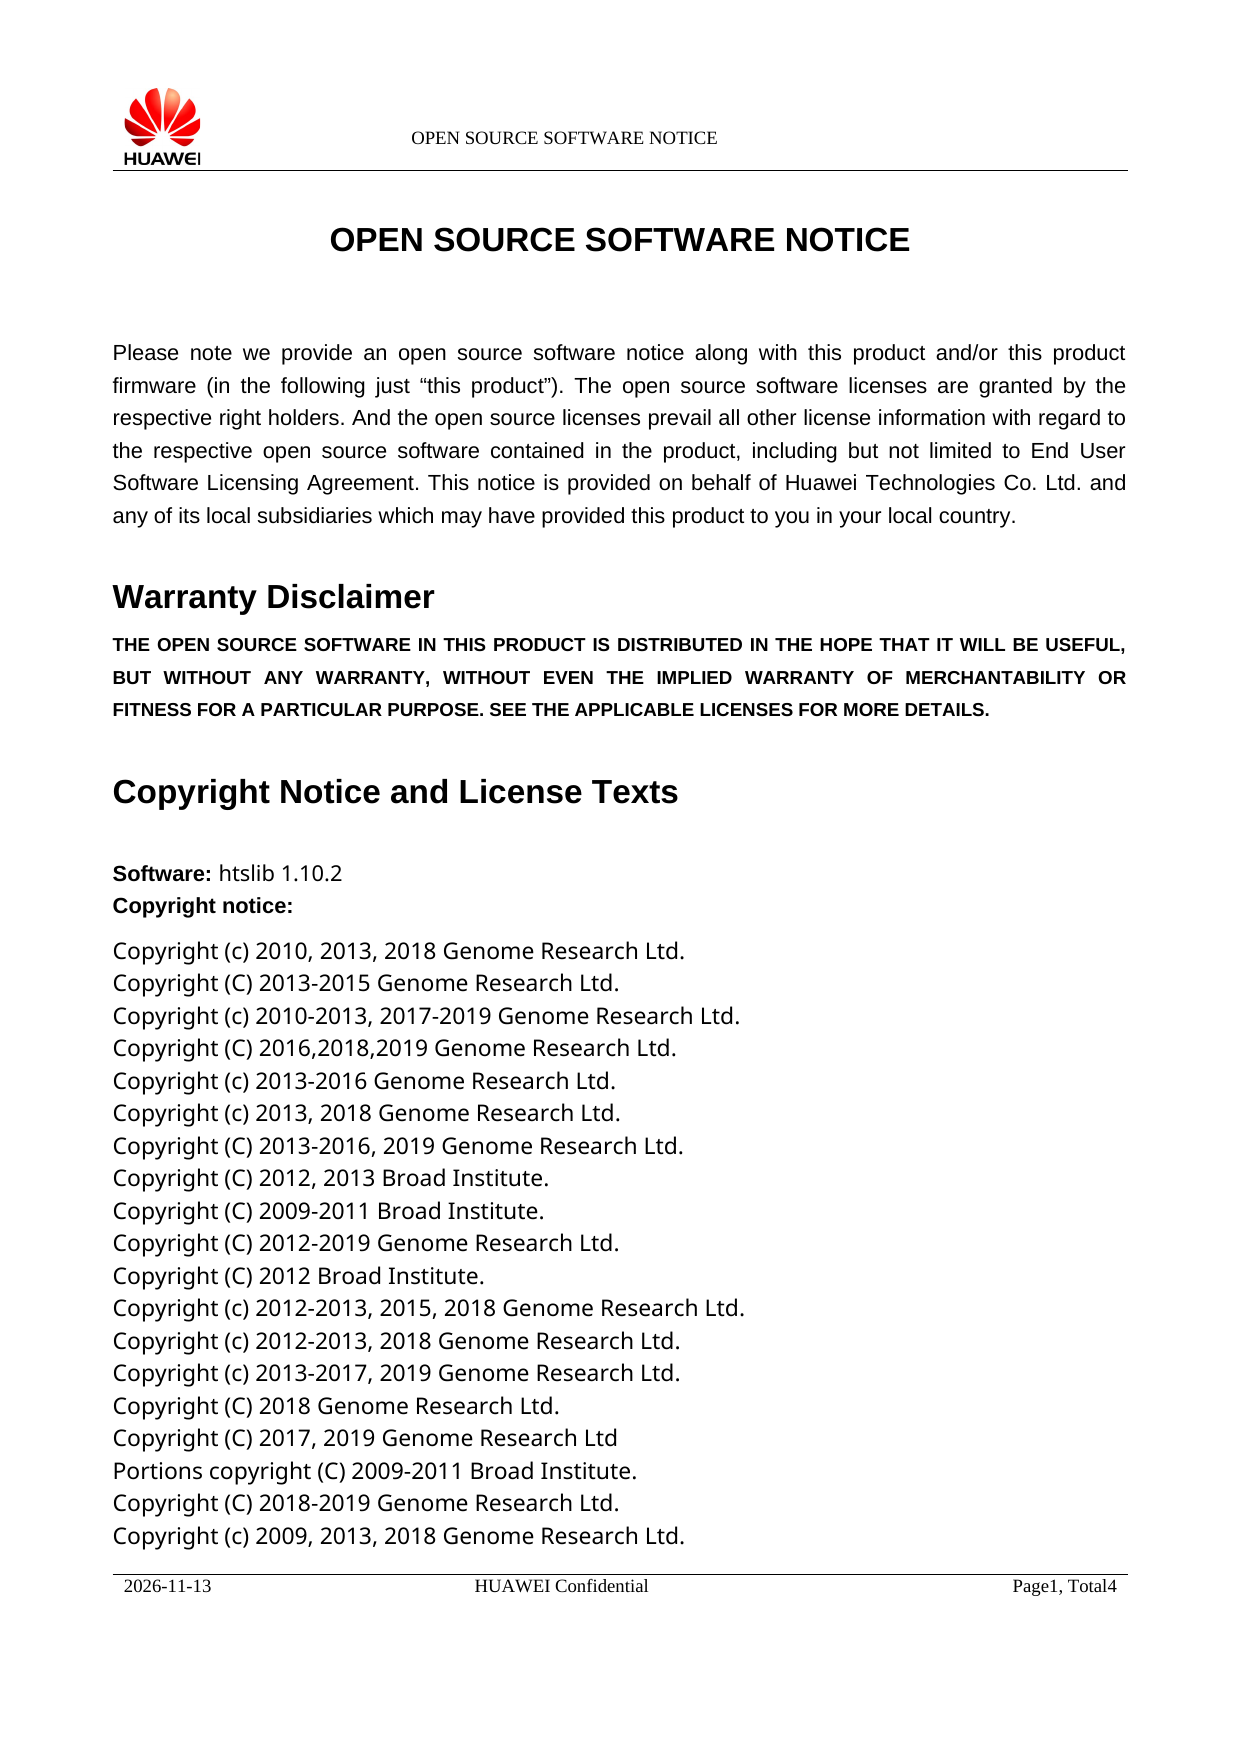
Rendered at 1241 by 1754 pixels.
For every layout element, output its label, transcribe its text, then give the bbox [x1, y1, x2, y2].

text Copyright Notice and License Texts [112, 759, 1128, 824]
text Please note we provide an open source software notice along with this product and/or this product firmware (in the following just “this product”). The open source software licenses are granted by the respective right holders. And the open source licenses prevail all other license information with regard to the respective open source software contained in the product, including but not limited to End User Software Licensing Agreement. This notice is provided on behalf of Huawei Technologies Co. Ltd. and any of its local subsidiaries which may have provided this product to you in your local country. [112, 336, 1128, 531]
text The open source software in this product is distributed in the hope that it will be useful, but WITHOUT ANY WARRANTY, without even the implied warranty of MERCHANTABILITY or FITNESS FOR A PARTICULAR PURPOSE. See the applicable licenses for more details. [112, 629, 1128, 726]
text OPEN SOURCE SOFTWARE NOTICE [112, 206, 1128, 271]
title Software: htslib 1.10.2 [112, 856, 1128, 889]
text Warranty Disclaimer [112, 564, 1128, 629]
picture [124, 88, 201, 165]
text Copyright notice: [112, 889, 1128, 921]
